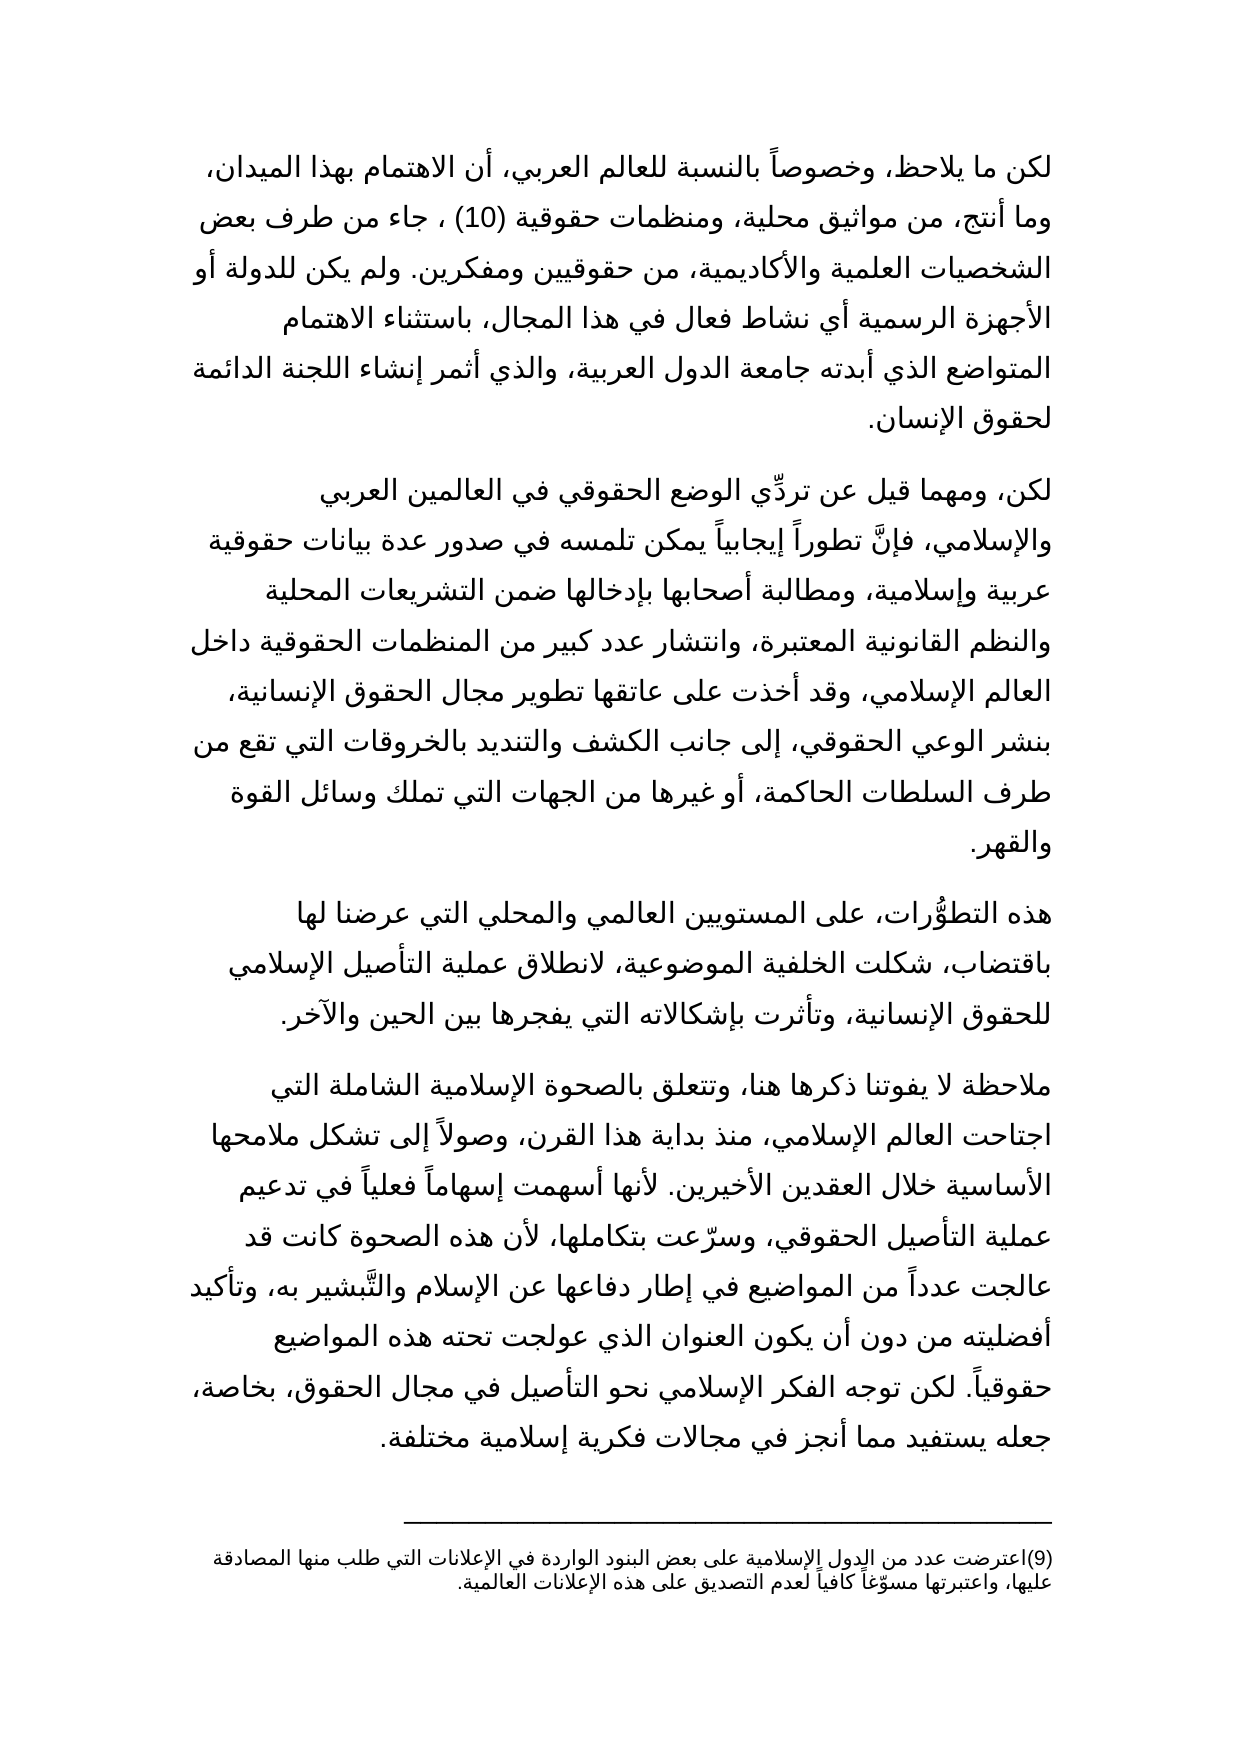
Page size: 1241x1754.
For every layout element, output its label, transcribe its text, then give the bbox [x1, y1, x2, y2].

text هذه التطوُّرات، على المستويين العالمي والمحلي التي عرضنا لها باقتضاب، شكلت الخلفية الموضوعية، لانطلاق عملية التأصيل الإسلامي للحقوق الإنسانية، وتأثرت بإشكالاته التي يفجرها بين الحين والآخر. [187, 896, 1053, 1030]
text ________________________________________ [187, 1491, 1053, 1525]
text (9)اعترضت عدد من الدول الإسلامية على بعض البنود الواردة في الإعلانات التي طلب منها المصادقة عليها، واعتبرتها مسوّغاً كافياً لعدم التصديق على هذه الإعلانات العالمية. [187, 1546, 1053, 1593]
text لكن ما يلاحظ، وخصوصاً بالنسبة للعالم العربي، أن الاهتمام بهذا الميدان، وما أنتج، من مواثيق محلية، ومنظمات حقوقية (10) ، جاء من طرف بعض الشخصيات العلمية والأكاديمية، من حقوقيين ومفكرين. ولم يكن للدولة أو الأجهزة الرسمية أي نشاط فعال في هذا المجال، باستثناء الاهتمام المتواضع الذي أبدته جامعة الدول العربية، والذي أثمر إنشاء اللجنة الدائمة لحقوق الإنسان. [187, 150, 1053, 435]
text ملاحظة لا يفوتنا ذكرها هنا، وتتعلق بالصحوة الإسلامية الشاملة التي اجتاحت العالم الإسلامي، منذ بداية هذا القرن، وصولاً إلى تشكل ملامحها الأساسية خلال العقدين الأخيرين. لأنها أسهمت إسهاماً فعلياً في تدعيم عملية التأصيل الحقوقي، وسرّعت بتكاملها، لأن هذه الصحوة كانت قد عالجت عدداً من المواضيع في إطار دفاعها عن الإسلام والتَّبشير به، وتأكيد أفضليته من دون أن يكون العنوان الذي عولجت تحته هذه المواضيع حقوقياً. لكن توجه الفكر الإسلامي نحو التأصيل في مجال الحقوق، بخاصة، جعله يستفيد مما أنجز في مجالات فكرية إسلامية مختلفة. [187, 1068, 1053, 1453]
text لكن، ومهما قيل عن تردِّي الوضع الحقوقي في العالمين العربي والإسلامي، فإنَّ تطوراً إيجابياً يمكن تلمسه في صدور عدة بيانات حقوقية عربية وإسلامية، ومطالبة أصحابها بإدخالها ضمن التشريعات المحلية والنظم القانونية المعتبرة، وانتشار عدد كبير من المنظمات الحقوقية داخل العالم الإسلامي، وقد أخذت على عاتقها تطوير مجال الحقوق الإنسانية، بنشر الوعي الحقوقي، إلى جانب الكشف والتنديد بالخروقات التي تقع من طرف السلطات الحاكمة، أو غيرها من الجهات التي تملك وسائل القوة والقهر. [187, 473, 1053, 858]
